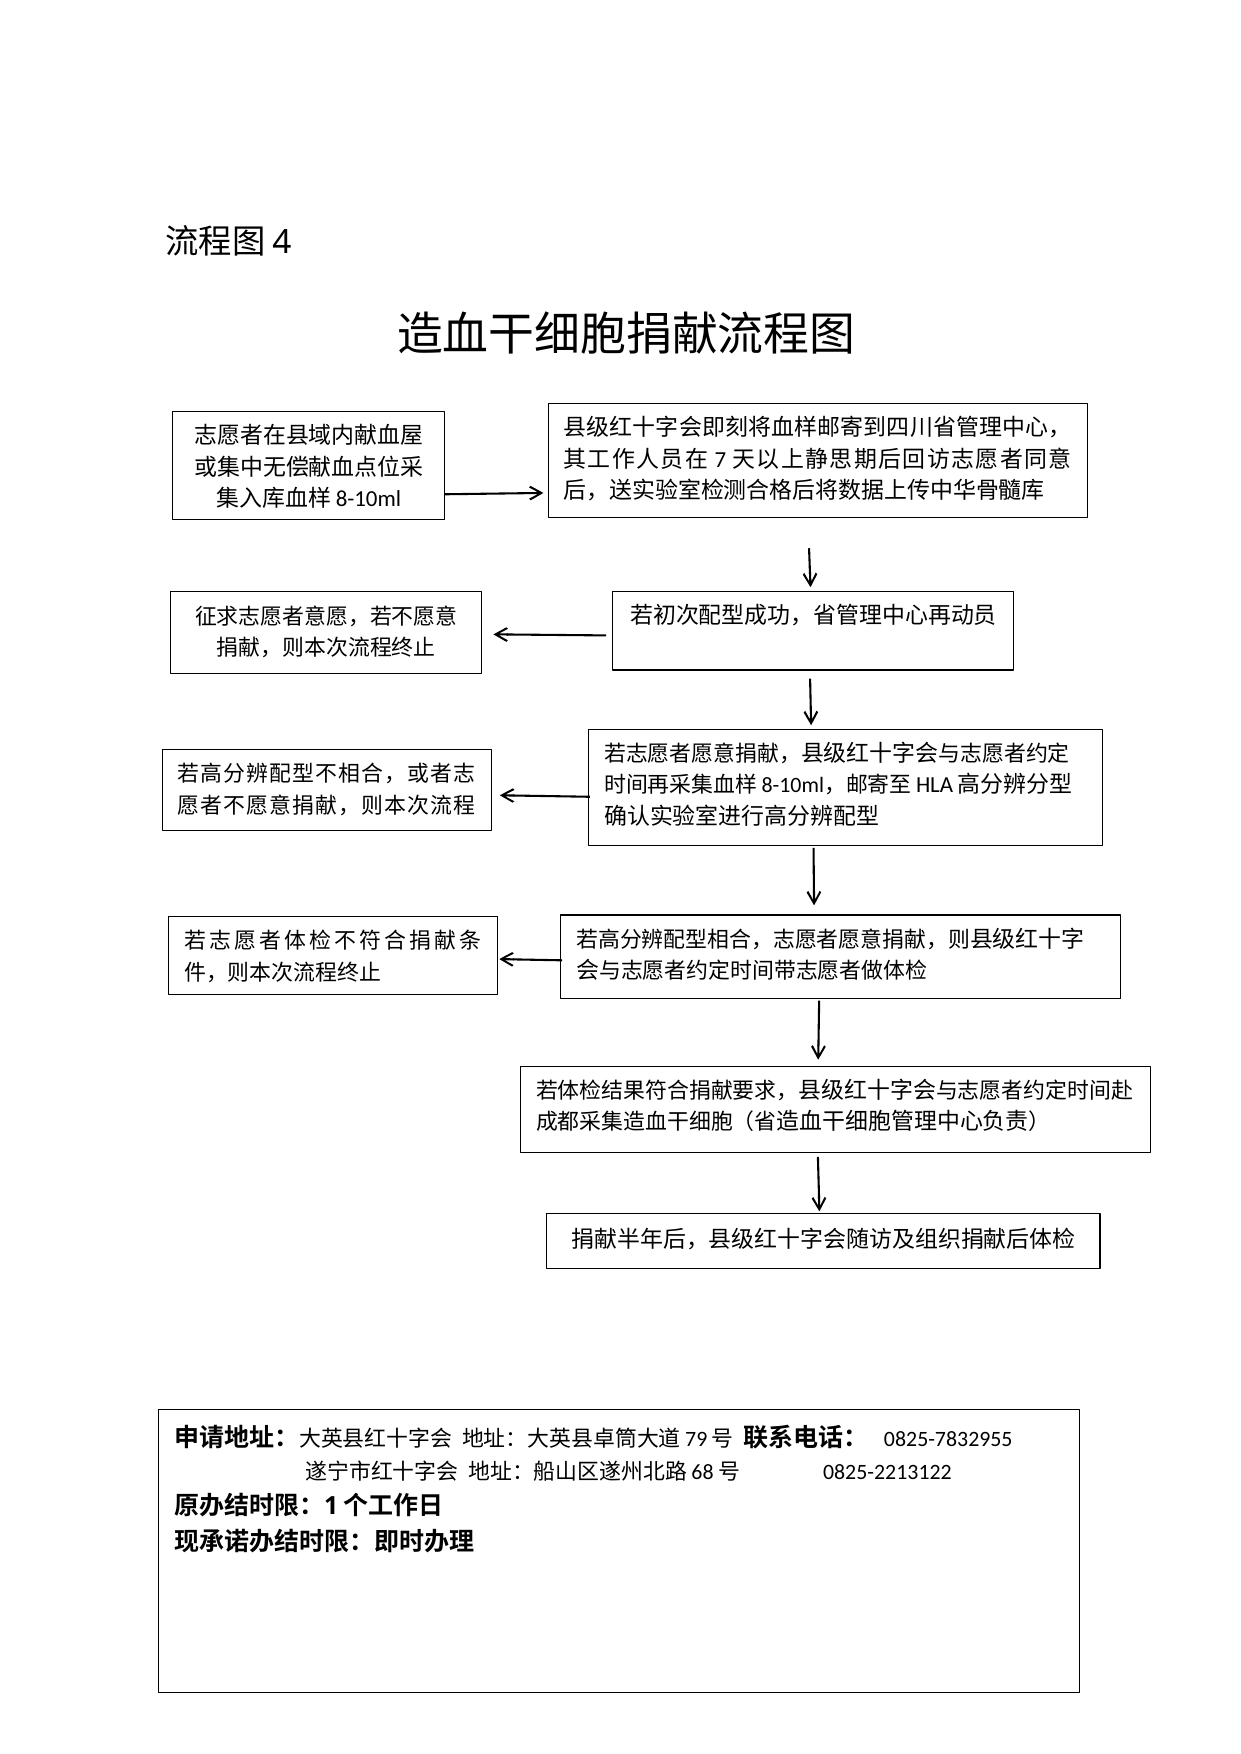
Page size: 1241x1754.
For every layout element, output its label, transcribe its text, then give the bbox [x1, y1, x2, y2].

text 流程图4 [165, 194, 1087, 285]
text 造血干细胞捐献流程图 [165, 285, 1087, 377]
